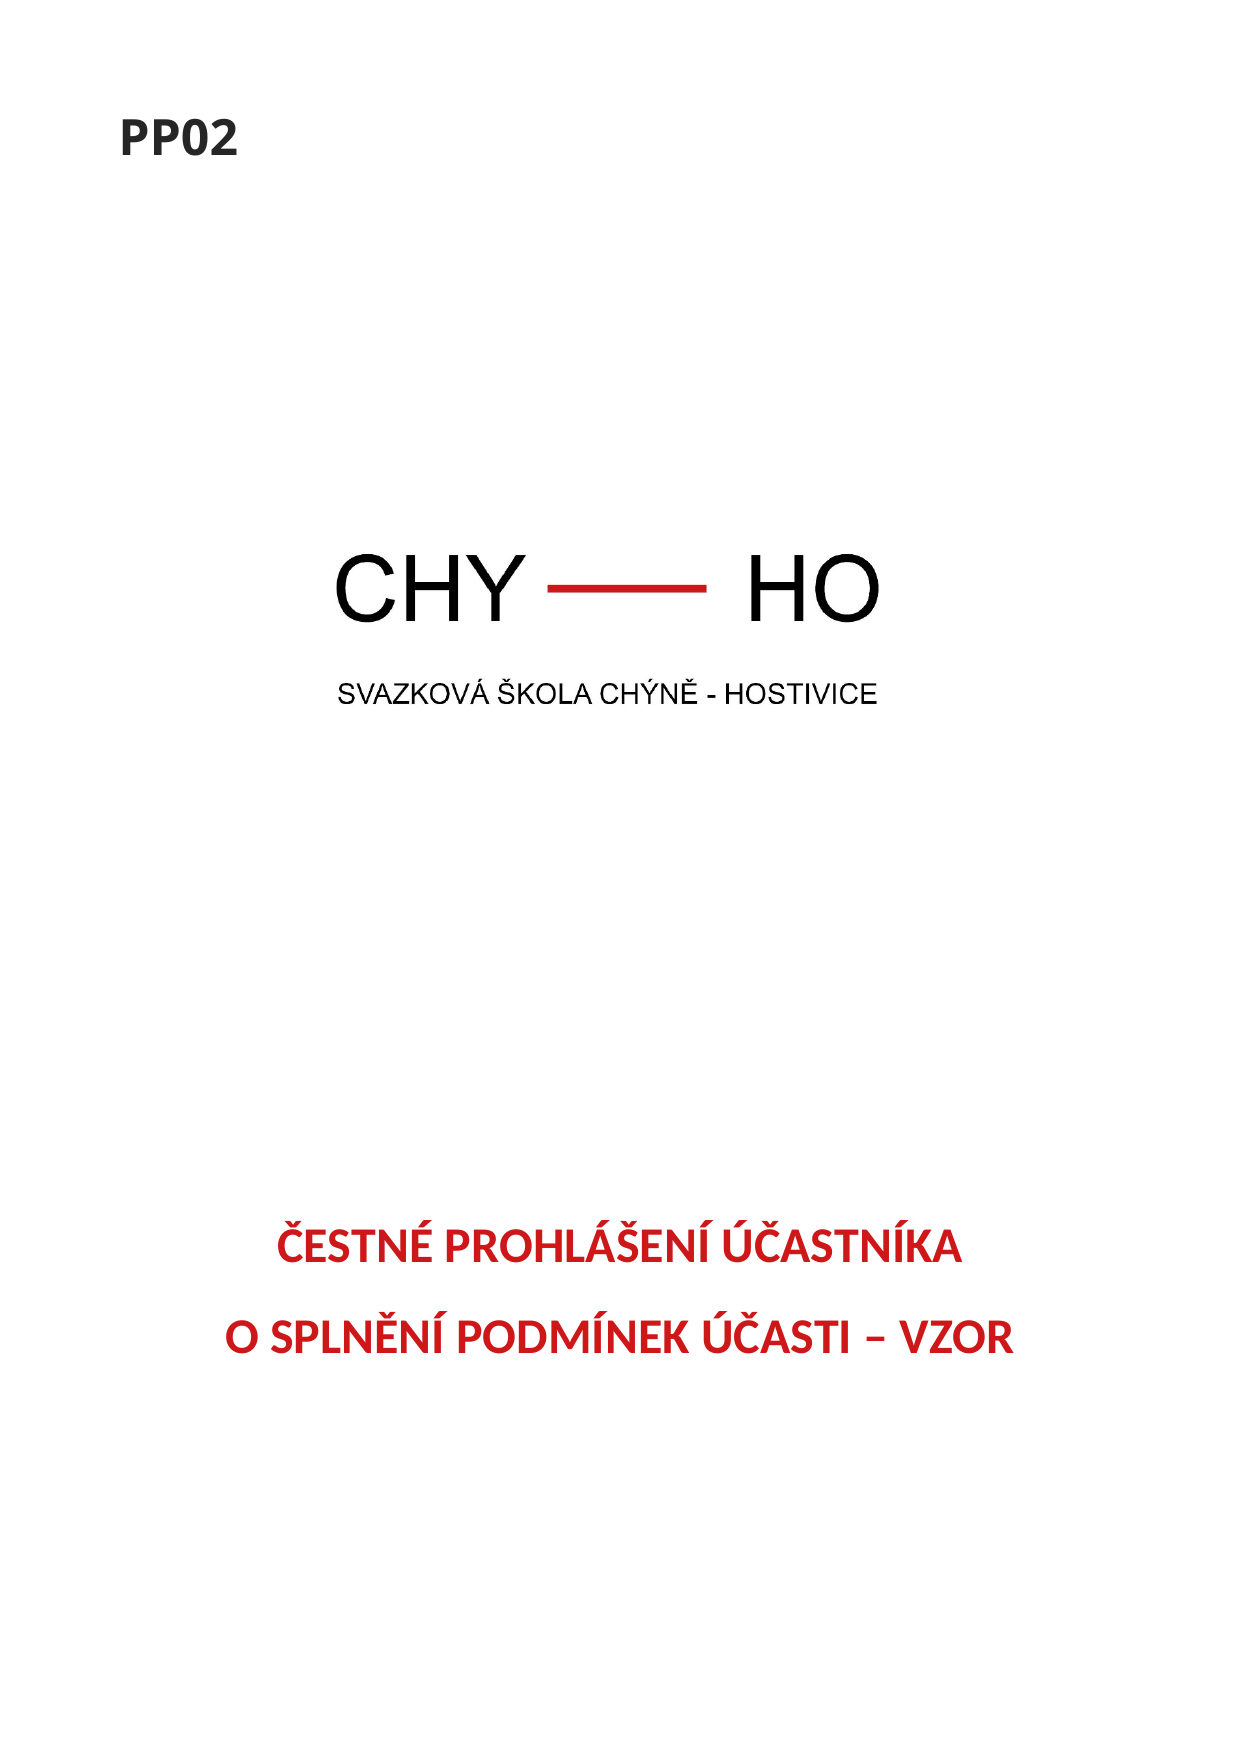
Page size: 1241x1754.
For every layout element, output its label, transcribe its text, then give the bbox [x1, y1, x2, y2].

picture [196, 441, 1047, 818]
text o splnění podmínek účasti – VZOR [118, 1305, 1122, 1366]
text čestné prohlášení účastníka [118, 1214, 1122, 1275]
